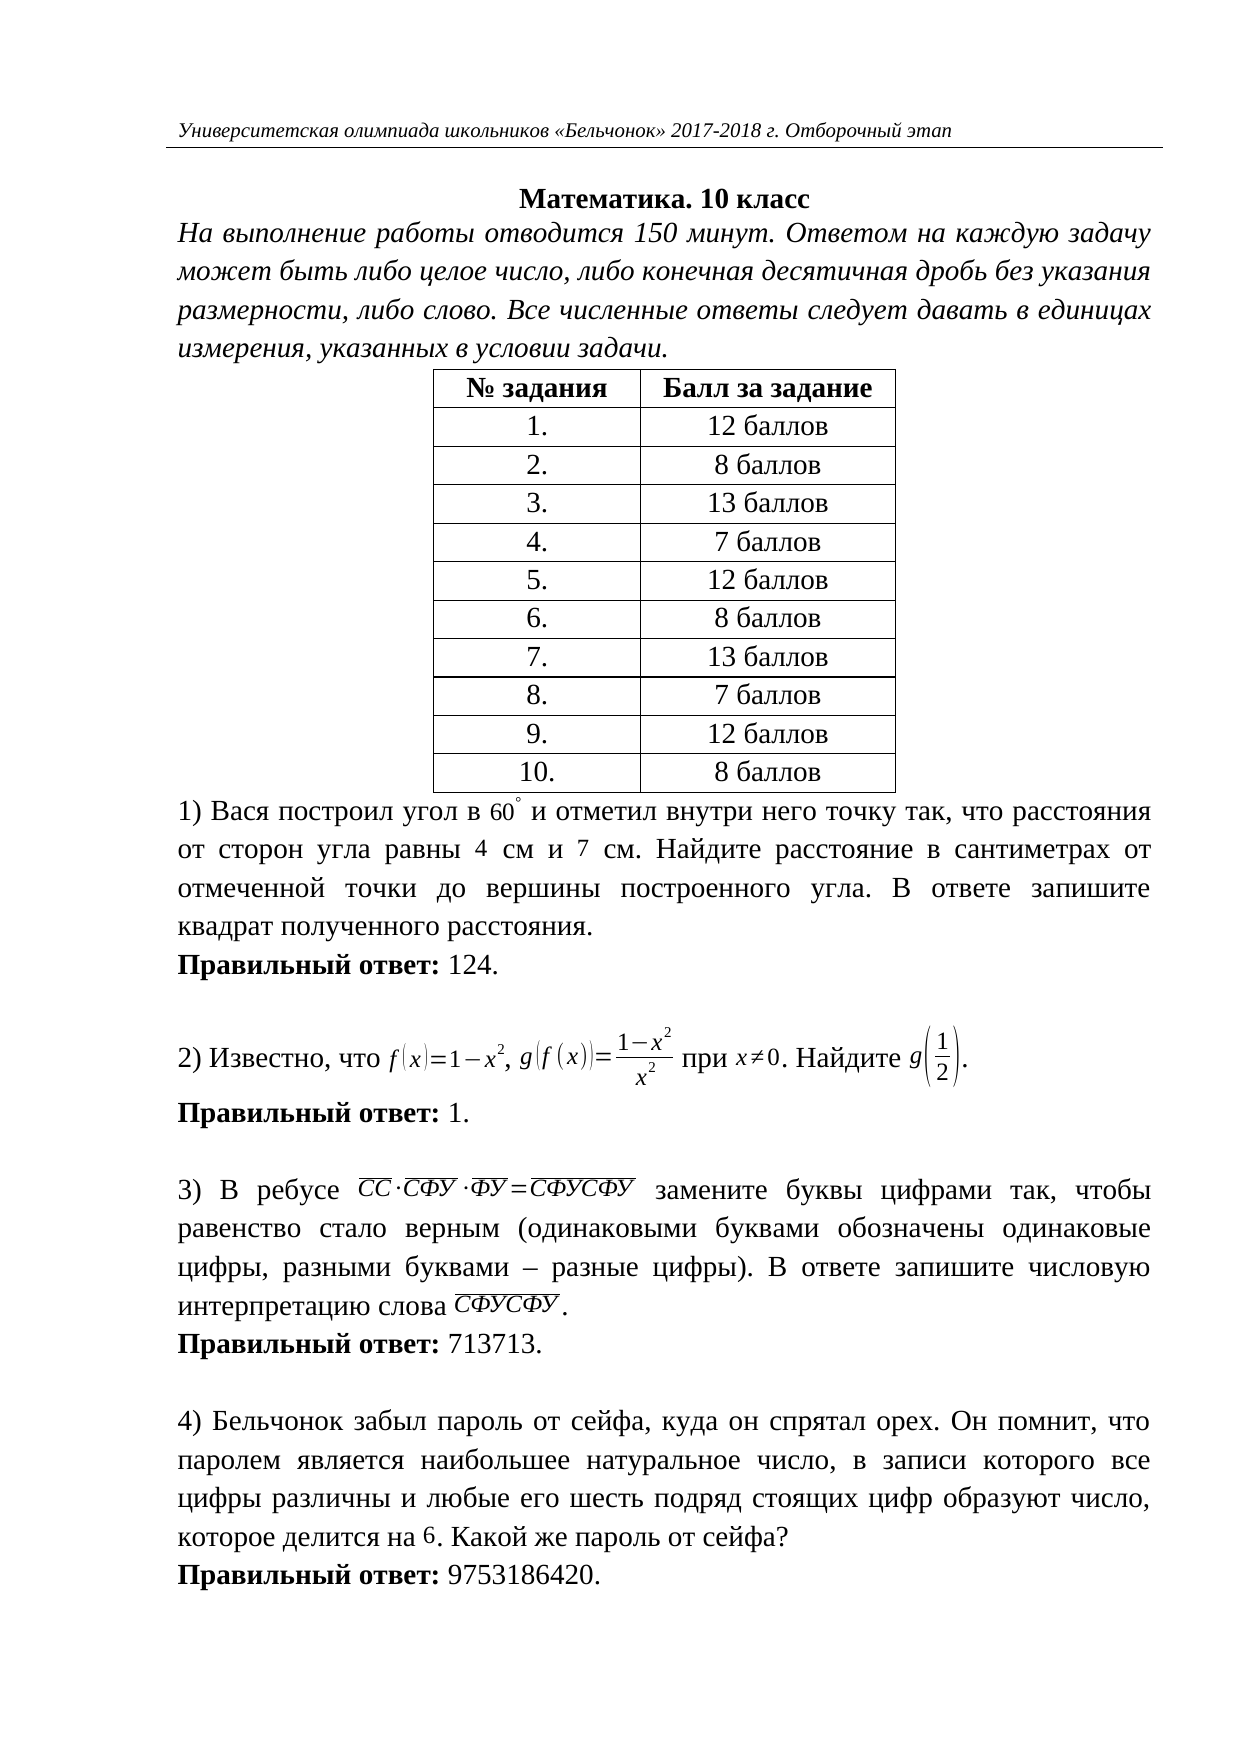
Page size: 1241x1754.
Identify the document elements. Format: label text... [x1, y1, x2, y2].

table_cell 13 баллов [641, 639, 895, 676]
text На выполнение работы отводится 150 минут. Ответом на каждую задачу может быть либо целое число, либо конечная десятичная дробь без указания размерности, либо слово. Все численные ответы следует давать в единицах измерения, указанных в условии задачи. [177, 215, 1152, 364]
table_cell 6. [434, 601, 640, 638]
table_cell 8. [434, 678, 640, 715]
text Правильный ответ: 1. [177, 1095, 1152, 1128]
text 3) В ребусе замените буквы цифрами так, чтобы равенство стало верным (одинаковыми буквами обозначены одинаковые цифры, разными буквами – разные цифры). В ответе запишите числовую интерпретацию слова . [177, 1172, 1152, 1321]
text Правильный ответ: 124. [177, 947, 1152, 980]
table_cell 8 баллов [641, 447, 895, 484]
text Правильный ответ: 9753186420. [177, 1557, 1152, 1591]
table_cell 1. [434, 408, 640, 446]
table_cell 12 баллов [641, 716, 895, 753]
text Математика. 10 класс [177, 181, 1152, 215]
text 2) Известно, что , при . Найдите . [177, 1024, 1152, 1090]
table_header Университетская олимпиада школьников «Бельчонок» 2017-2018 г. Отборочный этап [166, 118, 1163, 147]
table_cell 2. [434, 447, 640, 484]
table_cell 5. [434, 562, 640, 599]
table_cell 8 баллов [641, 601, 895, 638]
text 1) Вася построил угол в и отметил внутри него точку так, что расстояния от сторон угла равны см и см. Найдите расстояние в сантиметрах от отмеченной точки до вершины построенного угла. В ответе запишите квадрат полученного расстояния. [177, 793, 1152, 942]
table_cell 7. [434, 639, 640, 676]
table_cell 12 баллов [641, 408, 895, 446]
text 4) Бельчонок забыл пароль от сейфа, куда он спрятал орех. Он помнит, что паролем является наибольшее натуральное число, в записи которого все цифры различны и любые его шесть подряд стоящих цифр образуют число, которое делится на . Какой же пароль от сейфа? [177, 1403, 1152, 1552]
table_cell 7 баллов [641, 678, 895, 715]
table_cell 4. [434, 524, 640, 561]
table_cell 12 баллов [641, 562, 895, 599]
table_cell 3. [434, 485, 640, 523]
table_header Балл за задание [641, 370, 895, 407]
table_cell 8 баллов [641, 754, 895, 792]
table_header № задания [434, 370, 640, 407]
table_cell 7 баллов [641, 524, 895, 561]
table_cell 9. [434, 716, 640, 753]
table_cell 13 баллов [641, 485, 895, 523]
table_cell 10. [434, 754, 640, 792]
text Правильный ответ: 713713. [177, 1326, 1152, 1360]
